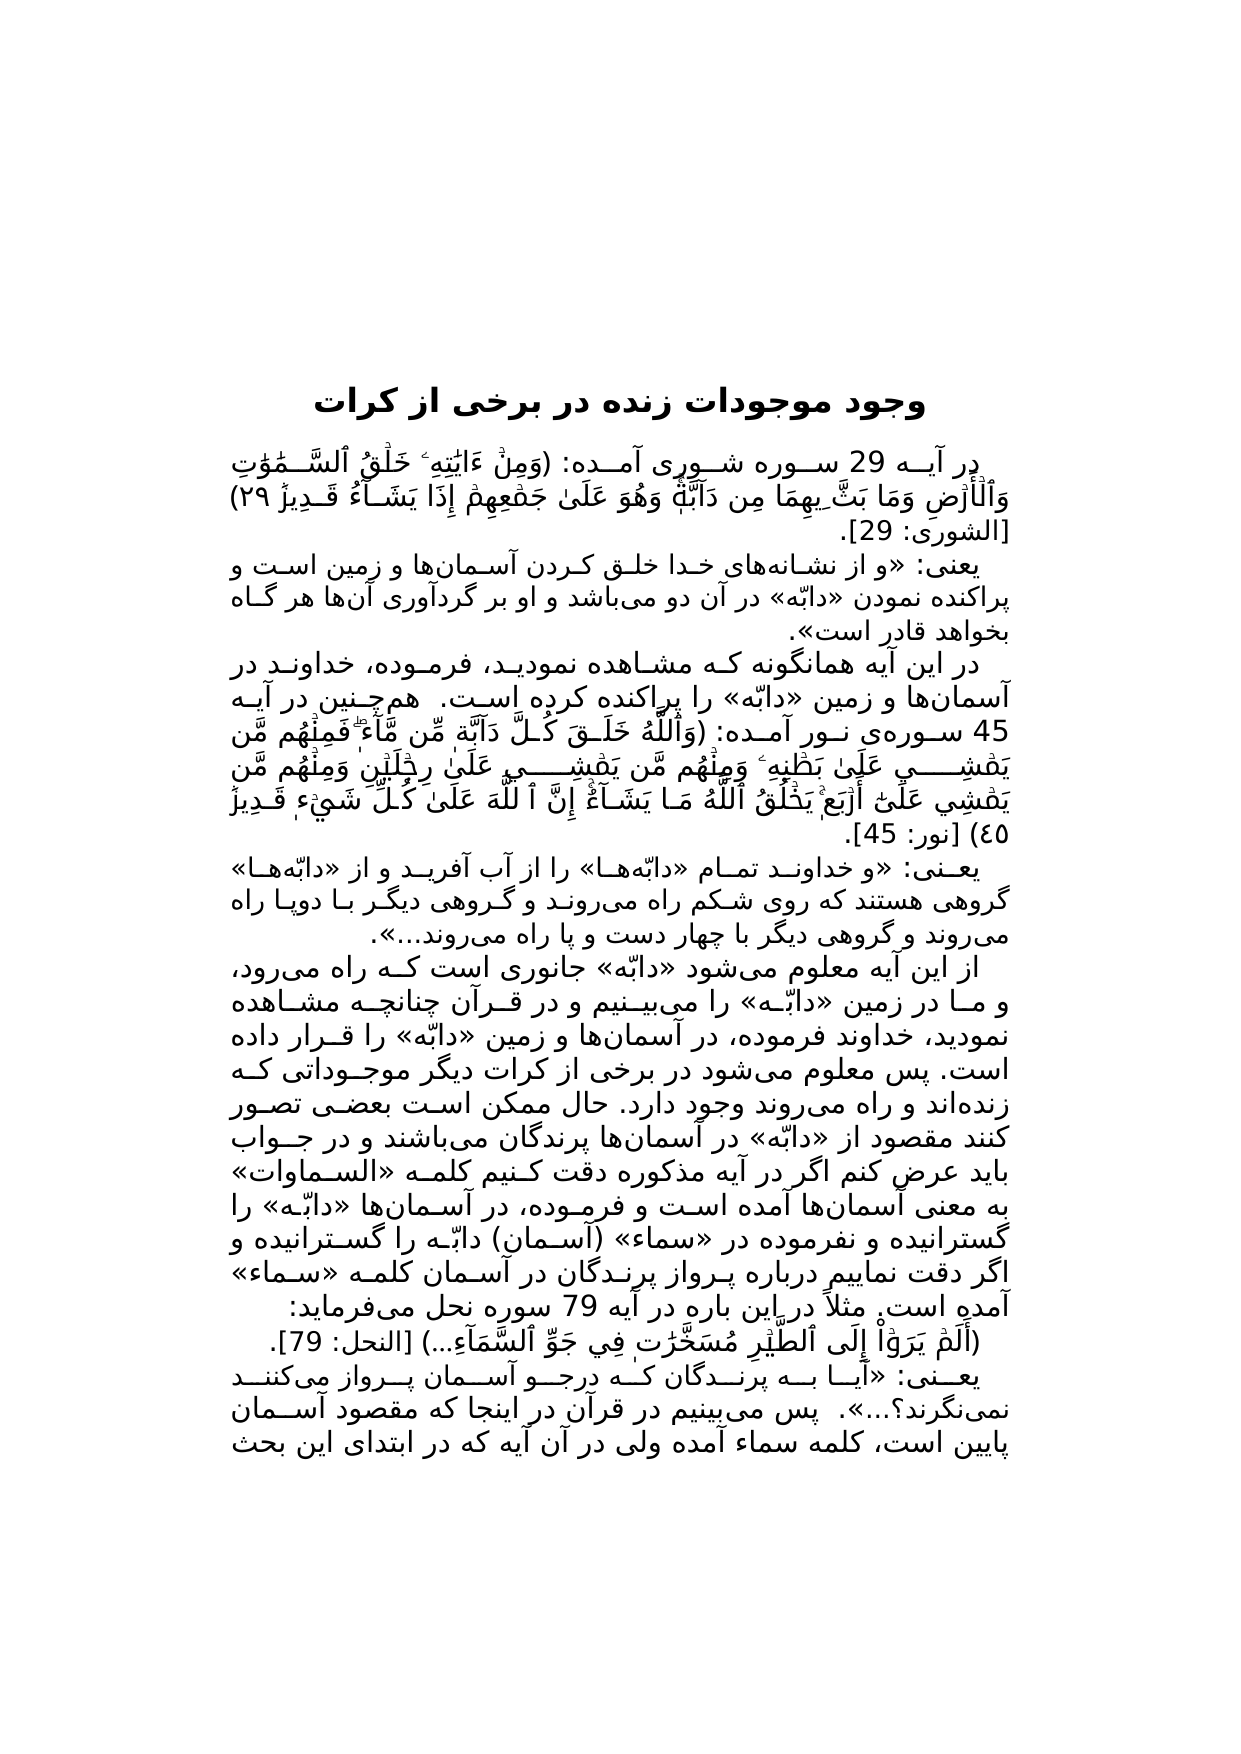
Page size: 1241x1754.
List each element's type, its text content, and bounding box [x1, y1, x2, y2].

text یعنی: «و خداوند تمام «دابّه‌ها» را از آب آفرید و از «دابّه‌ها» گروهی هستند که روی شکم راه می‌روند و گروهی دیگر با دوپا راه می‌روند و گروهی دیگر با چهار دست و پا راه می‌روند...». [230, 851, 1010, 950]
text ﴿أَلَمۡ يَرَوۡاْ إِلَى ٱلطَّيۡرِ مُسَخَّرَٰتٖ فِي جَوِّ ٱلسَّمَآءِ...﴾ [النحل: 79]. [230, 1324, 1010, 1358]
text در این آیه همانگونه که مشاهده نمودید، فرموده، خداوند در آسمان‌ها و زمین «دابّه» را پراکنده کرده است. هم‌چنین در آیه 45 سوره‌ی نور آمده: ﴿وَٱللَّهُ خَلَقَ كُلَّ دَآبَّةٖ مِّن مَّآءٖۖ فَمِنۡهُم مَّن يَمۡشِي عَلَىٰ بَطۡنِهِۦ وَمِنۡهُم مَّن يَمۡشِي عَلَىٰ رِجۡلَيۡنِ وَمِنۡهُم مَّن يَمۡشِي عَلَىٰٓ أَرۡبَعٖۚ يَخۡلُقُ ٱللَّهُ مَا يَشَآءُۚ إِنَّ ٱللَّهَ عَلَىٰ كُلِّ شَيۡءٖ قَدِيرٞ ٤٥﴾ [نور: 45]. [230, 647, 1010, 851]
text وجود موجودات زنده در برخی از کرات [230, 382, 1010, 421]
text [230, 1358, 1010, 1460]
text در آیه 29 سوره شوری آمده: ﴿وَمِنۡ ءَايَٰتِهِۦ خَلۡقُ ٱلسَّمَٰوَٰتِ وَٱلۡأَرۡضِ وَمَا بَثَّ ِيهِمَا مِن دَآبَّةٖۚ وَهُوَ عَلَىٰ جَمۡعِهِمۡ إِذَا يَشَآءُ قَدِيرٞ ٢٩﴾ [الشوری: 29]. [230, 446, 1010, 547]
text از این آیه معلوم می‌شود «دابّه» جانوری است که راه می‌رود، و ما در زمین «دابّه» را می‌بینیم و در قرآن چنانچه مشاهده نمودید، خداوند فرموده، در آسمان‌ها و زمین «دابّه» را قرار داده است. پس معلوم می‌شود در برخی از کرات دیگر موجوداتی که زنده‌اند و راه می‌روند وجود دارد. حال ممکن است بعضی تصور کنند مقصود از «دابّه» در آسمان‌ها پرندگان می‌باشند و در جواب باید عرض کنم اگر در آیه مذکوره دقت کنیم کلمه «السماوات» به معنی آسمان‌ها آمده است و فرموده، در آسمان‌ها «دابّه» را گسترانیده و نفرموده در «سماء» (آسمان) دابّه را گسترانیده و اگر دقت نماییم درباره پرواز پرندگان در آسمان کلمه «سماء» آمده است. مثلاً در این باره در آیه 79 سوره نحل می‌فرماید: [230, 950, 1010, 1324]
text یعنی: «و از نشانه‌های خدا خلق کردن آسمان‌ها و زمین است و پراکنده نمودن «دابّه» در آن دو می‌باشد و او بر گردآوری آن‌ها هر گاه بخواهد قادر است». [230, 547, 1010, 647]
